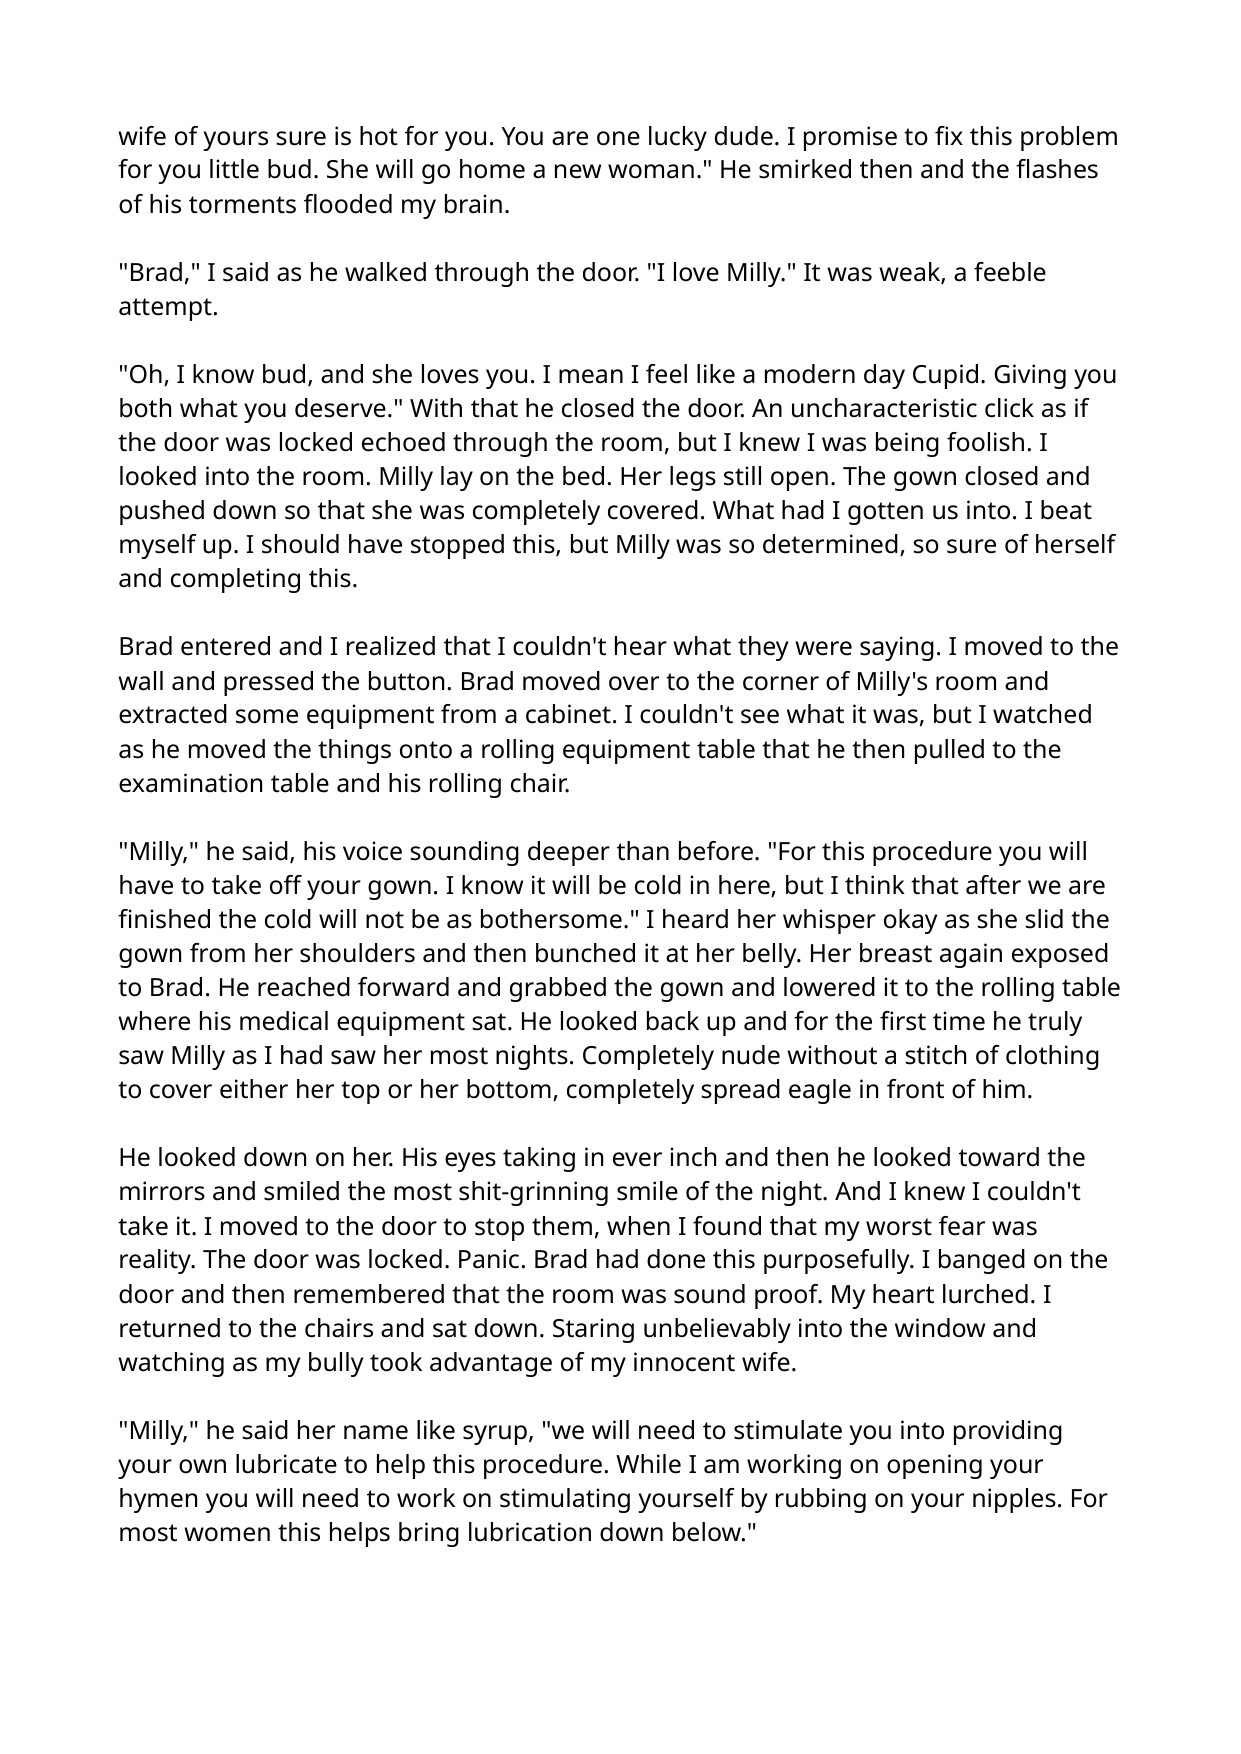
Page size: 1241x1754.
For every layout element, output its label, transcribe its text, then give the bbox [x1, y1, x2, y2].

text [118, 118, 1122, 220]
text "Milly," he said, his voice sounding deeper than before. "For this procedure you will have to take off your gown. I know it will be cold in here, but I think that after we are finished the cold will not be as bothersome." I heard her whisper okay as she slid the gown from her shoulders and then bunched it at her belly. Her breast again exposed to Brad. He reached forward and grabbed the gown and lowered it to the rolling table where his medical equipment sat. He looked back up and for the first time he truly saw Milly as I had saw her most nights. Completely nude without a stitch of clothing to cover either her top or her bottom, completely spread eagle in front of him. [118, 833, 1122, 1106]
text "Oh, I know bud, and she loves you. I mean I feel like a modern day Cupid. Giving you both what you deserve." With that he closed the door. An uncharacteristic click as if the door was locked echoed through the room, but I knew I was being foolish. I looked into the room. Milly lay on the bed. Her legs still open. The gown closed and pushed down so that she was completely covered. What had I gotten us into. I beat myself up. I should have stopped this, but Milly was so determined, so sure of herself and completing this. [118, 357, 1122, 595]
text Brad entered and I realized that I couldn't hear what they were saying. I moved to the wall and pressed the button. Brad moved over to the corner of Milly's room and extracted some equipment from a cabinet. I couldn't see what it was, but I watched as he moved the things onto a rolling equipment table that he then pulled to the examination table and his rolling chair. [118, 629, 1122, 799]
text "Milly," he said her name like syrup, "we will need to stimulate you into providing your own lubricate to help this procedure. While I am working on opening your hymen you will need to work on stimulating yourself by rubbing on your nipples. For most women this helps bring lubrication down below." [118, 1412, 1122, 1549]
text "Brad," I said as he walked through the door. "I love Milly." It was weak, a feeble attempt. [118, 254, 1122, 322]
text He looked down on her. His eyes taking in ever inch and then he looked toward the mirrors and smiled the most shit-grinning smile of the night. And I knew I couldn't take it. I moved to the door to stop them, when I found that my worst fear was reality. The door was locked. Panic. Brad had done this purposefully. I banged on the door and then remembered that the room was sound proof. My heart lurched. I returned to the chairs and sat down. Staring unbelievably into the window and watching as my bully took advantage of my innocent wife. [118, 1140, 1122, 1378]
